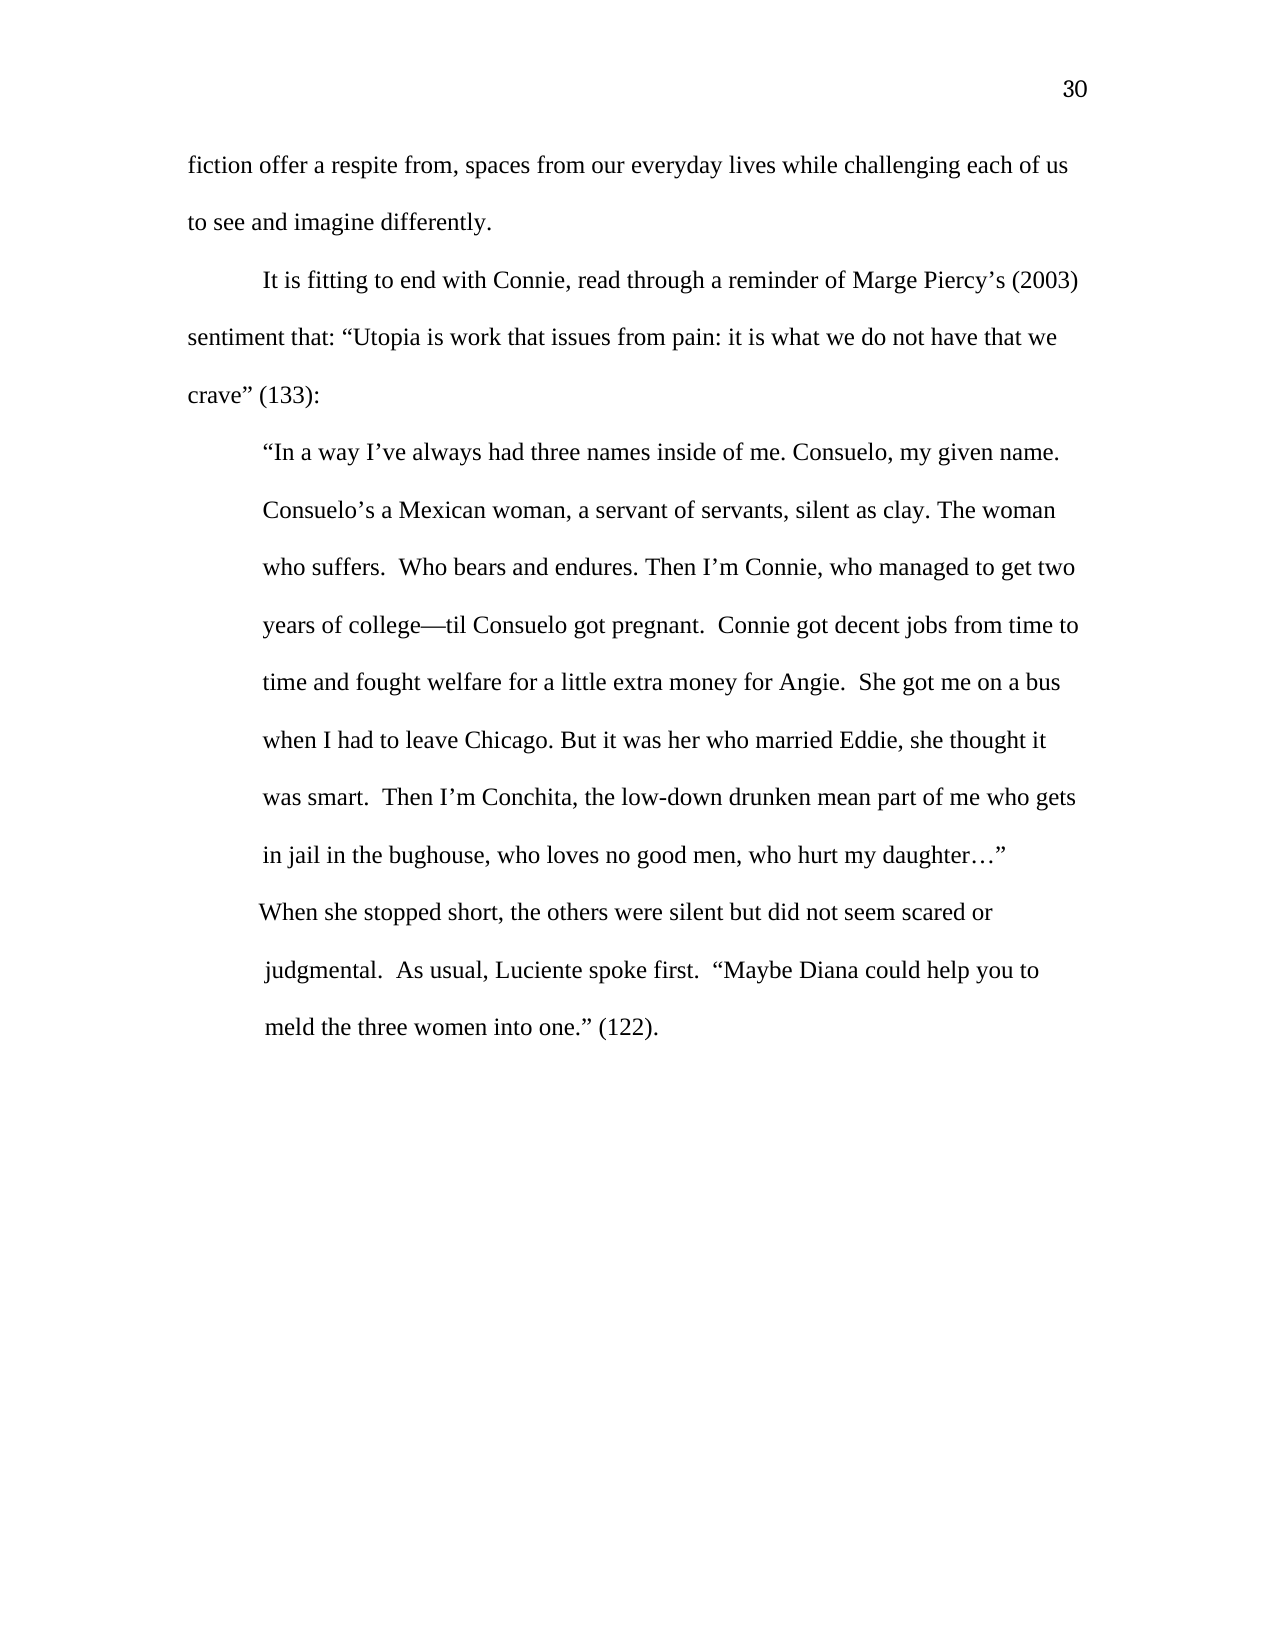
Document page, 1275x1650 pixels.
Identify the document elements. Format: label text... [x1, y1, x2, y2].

text It is fitting to end with Connie, read through a reminder of Marge Piercy’s (2003) sentiment that: “Utopia is work that issues from pain: it is what we do not have that we crave” (133): [187, 265, 1087, 409]
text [187, 150, 1087, 236]
text meld the three women into one.” (122). [187, 1012, 1087, 1041]
text When she stopped short, the others were silent but did not seem scared or [187, 897, 1087, 926]
text judgmental. As usual, Luciente spoke first. “Maybe Diana could help you to [187, 955, 1087, 984]
text “In a way I’ve always had three names inside of me. Consuelo, my given name. Consuelo’s a Mexican woman, a servant of servants, silent as clay. The woman who suffers. Who bears and endures. Then I’m Connie, who managed to get two years of college—til Consuelo got pregnant. Connie got decent jobs from time to time and fought welfare for a little extra money for Angie. She got me on a bus when I had to leave Chicago. But it was her who married Eddie, she thought it was smart. Then I’m Conchita, the low-down drunken mean part of me who gets in jail in the bughouse, who loves no good men, who hurt my daughter…” [262, 437, 1087, 869]
